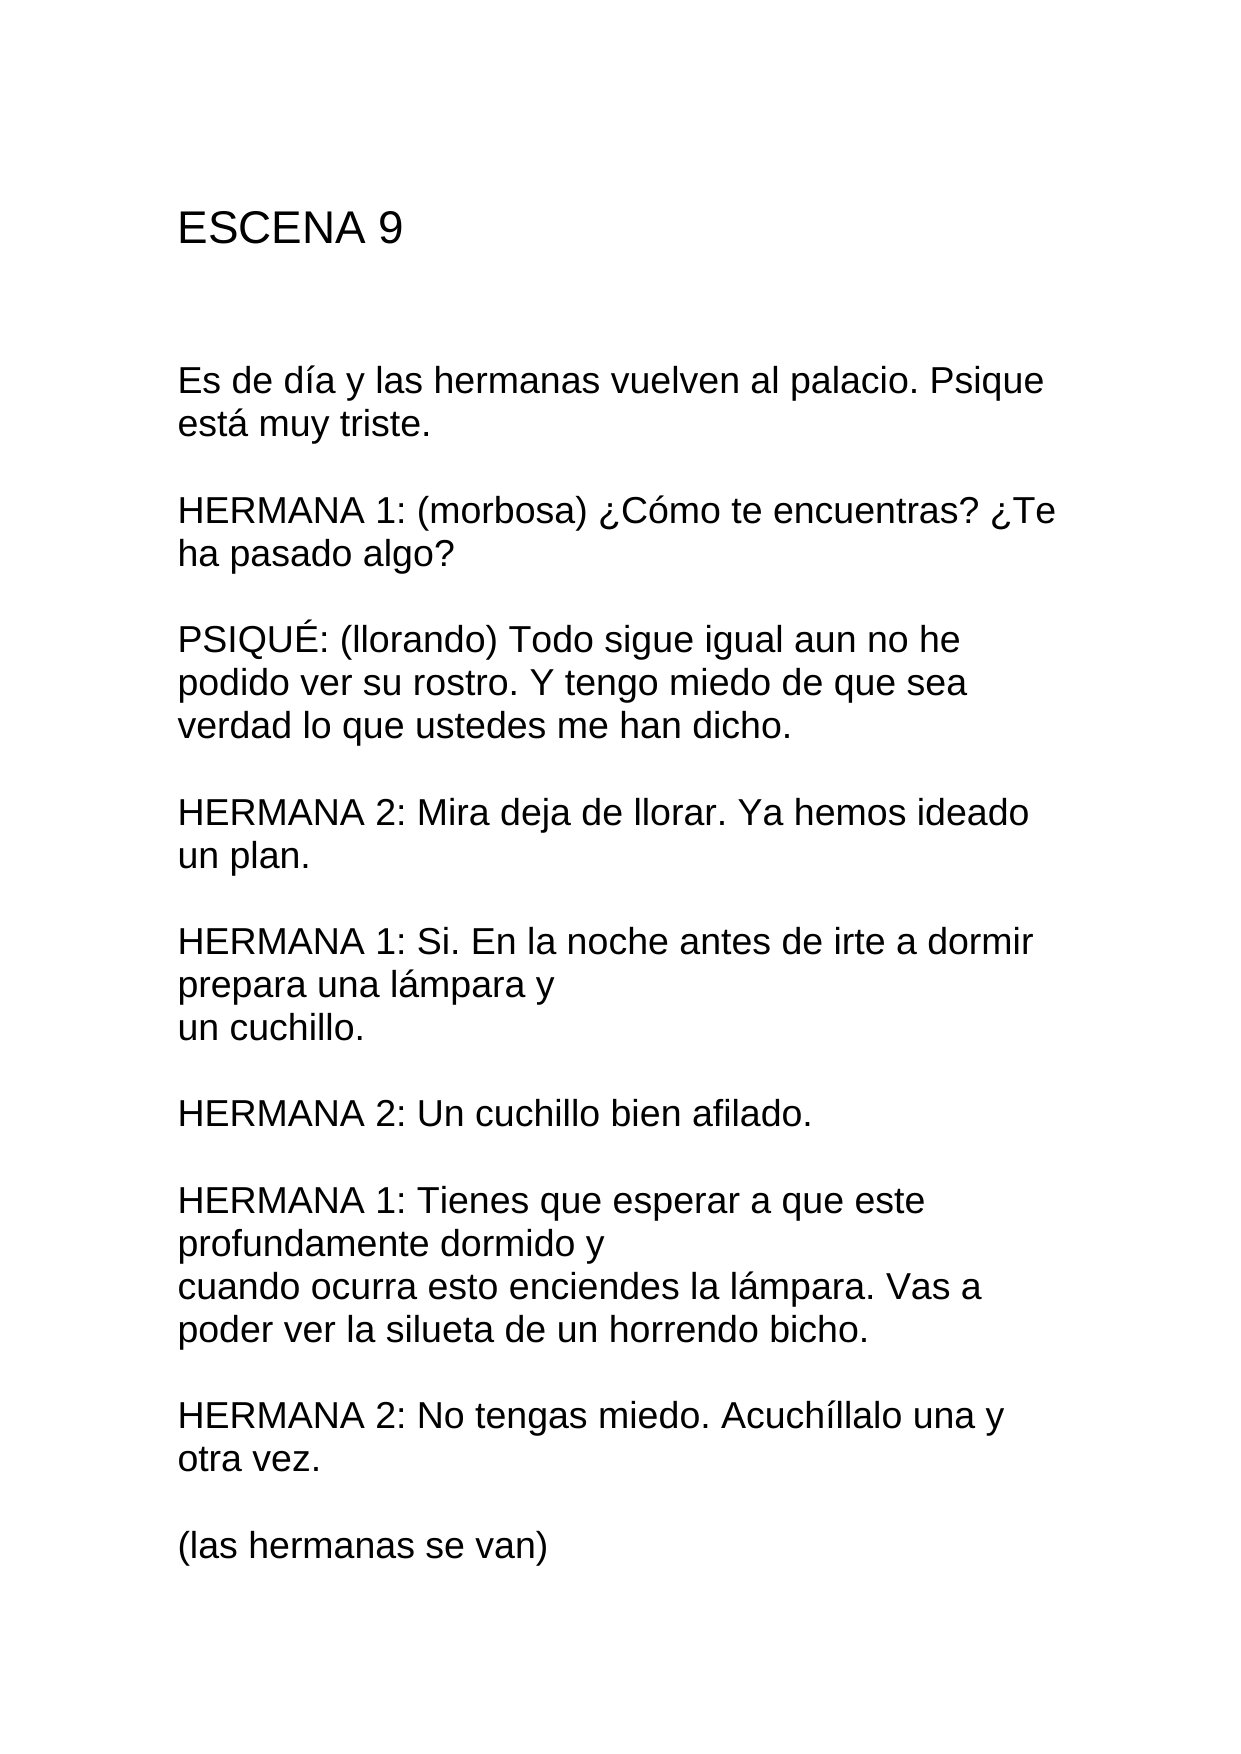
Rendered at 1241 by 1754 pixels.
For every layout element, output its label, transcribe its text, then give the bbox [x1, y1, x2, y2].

text HERMANA 1: (morbosa) ¿Cómo te encuentras? ¿Te ha pasado algo? [177, 488, 1063, 574]
text HERMANA 1: Tienes que esperar a que este profundamente dormido y [177, 1178, 1063, 1264]
text HERMANA 2: No tengas miedo. Acuchíllalo una y otra vez. [177, 1393, 1063, 1480]
text un cuchillo. [177, 1005, 1063, 1048]
text HERMANA 2: Un cuchillo bien afilado. [177, 1092, 1063, 1135]
text PSIQUÉ: (llorando) Todo sigue igual aun no he podido ver su rostro. Y tengo miedo de que sea verdad lo que ustedes me han dicho. [177, 617, 1063, 747]
text HERMANA 1: Si. En la noche antes de irte a dormir prepara una lámpara y [177, 919, 1063, 1005]
text Es de día y las hermanas vuelven al palacio. Psique está muy triste. [177, 358, 1063, 445]
text HERMANA 2: Mira deja de llorar. Ya hemos ideado un plan. [177, 790, 1063, 876]
text ESCENA 9 [177, 200, 1063, 253]
text (las hermanas se van) [177, 1523, 1063, 1566]
text cuando ocurra esto enciendes la lámpara. Vas a poder ver la silueta de un horrendo bicho. [177, 1264, 1063, 1350]
